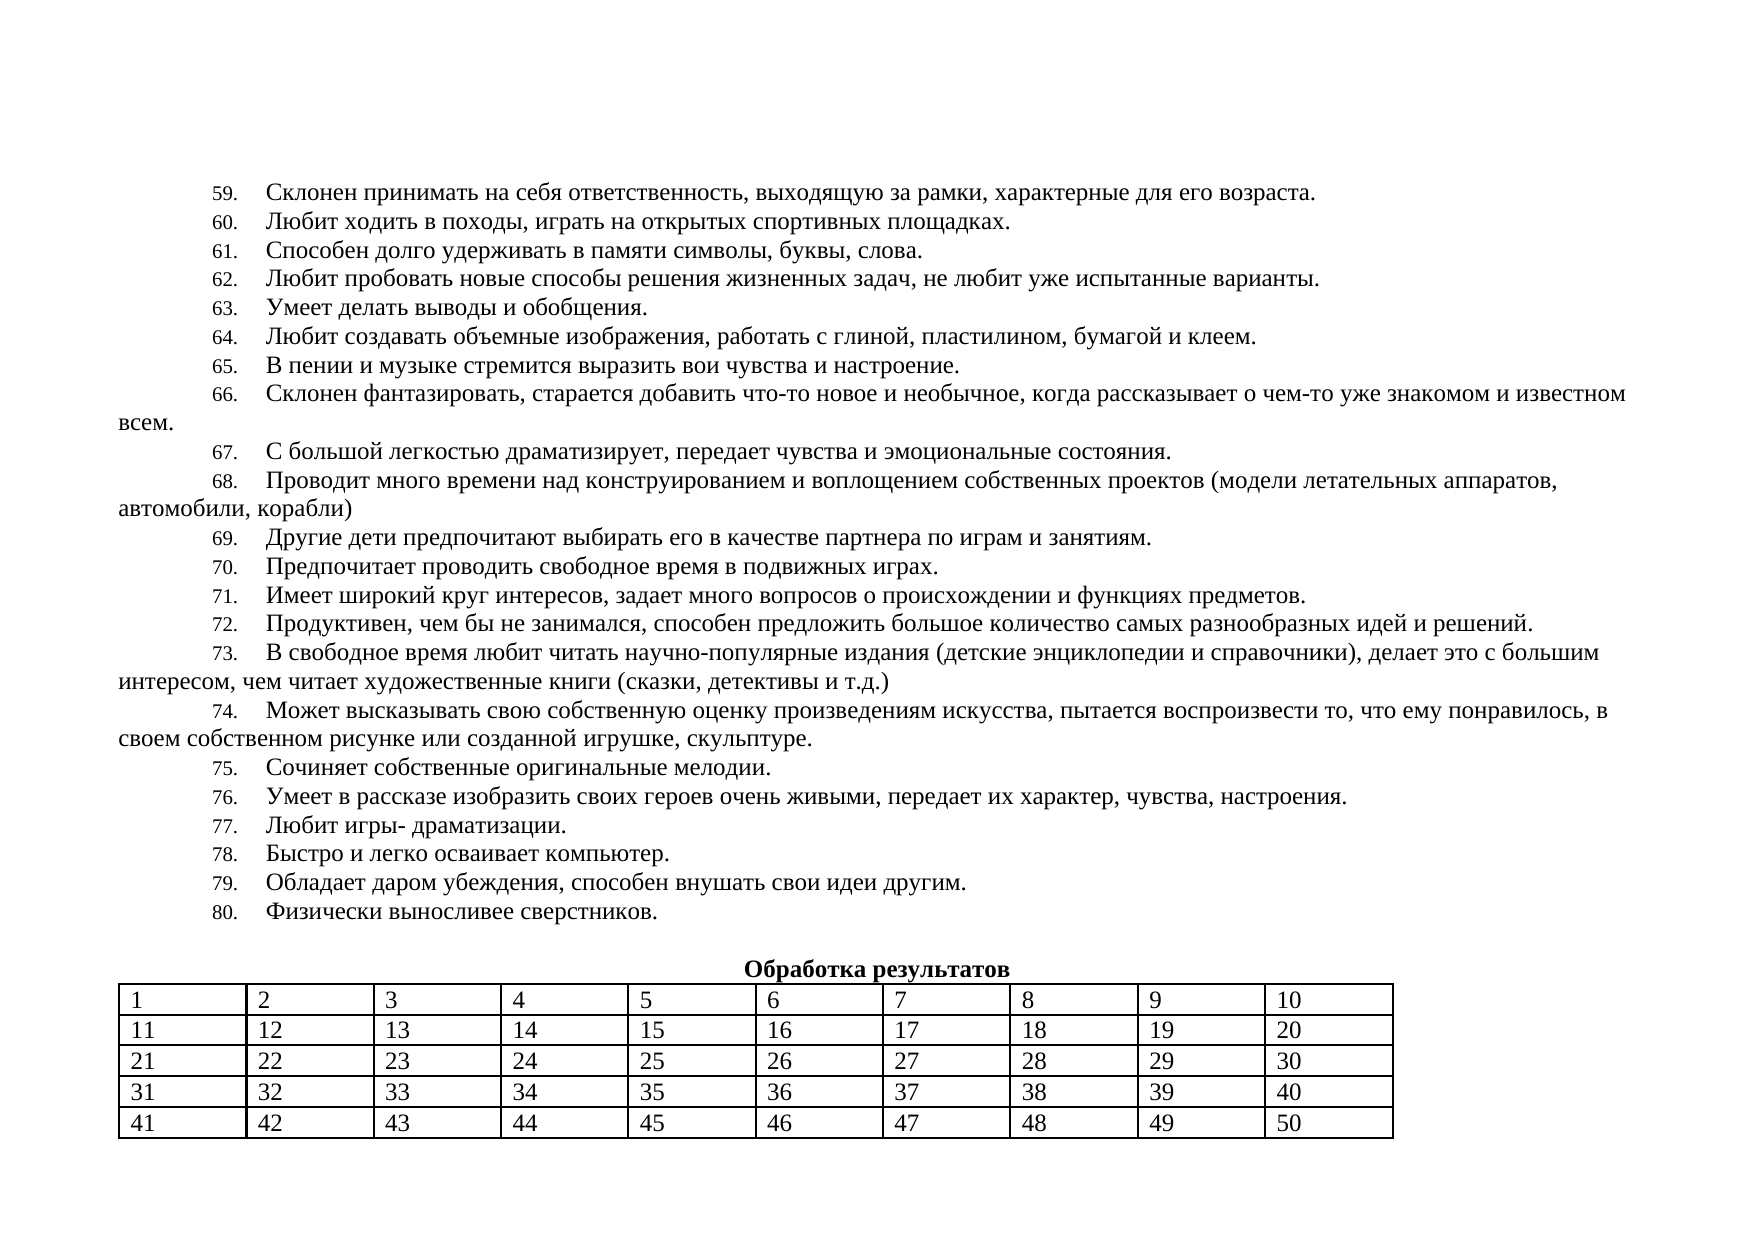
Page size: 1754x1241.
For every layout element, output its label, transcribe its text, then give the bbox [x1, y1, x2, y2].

list Продуктивен, чем бы не занимался, способен предложить большое количество самых разнообразных идей и решений. [118, 608, 1636, 637]
table_cell 17 [884, 1016, 1009, 1044]
list Имеет широкий круг интересов, задает много вопросов о происхождении и функциях предметов. [118, 580, 1636, 608]
table_cell 37 [884, 1077, 1009, 1106]
table_cell 39 [1139, 1077, 1264, 1106]
list С большой легкостью драматизирует, передает чувства и эмоциональные состояния. [118, 436, 1636, 465]
list Обладает даром убеждения, способен внушать свои идеи другим. [118, 867, 1636, 896]
table_cell 26 [757, 1046, 882, 1075]
table_cell 45 [629, 1108, 755, 1137]
table_cell 16 [757, 1016, 882, 1044]
table_cell 12 [248, 1016, 373, 1044]
table_cell 23 [375, 1046, 500, 1075]
list Любит создавать объемные изображения, работать с глиной, пластилином, бумагой и клеем. [118, 321, 1636, 350]
list Любит игры- драматизации. [118, 810, 1636, 838]
table_cell 48 [1011, 1108, 1137, 1137]
table_header 4 [502, 985, 627, 1013]
table_cell 18 [1011, 1016, 1137, 1044]
table_cell 22 [248, 1046, 373, 1075]
list Сочиняет собственные оригинальные мелодии. [118, 752, 1636, 781]
table_cell 13 [375, 1016, 500, 1044]
table_cell 43 [375, 1108, 500, 1137]
table_cell 42 [248, 1108, 373, 1137]
list Способен долго удерживать в памяти символы, буквы, слова. [118, 235, 1636, 263]
table_cell 21 [120, 1046, 245, 1075]
list Любит ходить в походы, играть на открытых спортивных площадках. [118, 206, 1636, 235]
list Склонен принимать на себя ответственность, выходящую за рамки, характерные для его возраста. [118, 177, 1636, 206]
list Может высказывать свою собственную оценку произведениям искусства, пытается воспроизвести то, что ему понравилось, в своем собственном рисунке или созданной игрушке, скульптуре. [118, 695, 1636, 752]
table_cell 31 [120, 1077, 245, 1106]
list Предпочитает проводить свободное время в подвижных играх. [118, 551, 1636, 580]
table_cell 50 [1266, 1108, 1392, 1137]
table_cell 46 [757, 1108, 882, 1137]
table_header 7 [884, 985, 1009, 1013]
table_cell 40 [1266, 1077, 1392, 1106]
list В свободное время любит читать научно-популярные издания (детские энциклопедии и справочники), делает это с большим интересом, чем читает художественные книги (сказки, детективы и т.д.) [118, 637, 1636, 695]
table_header 3 [375, 985, 500, 1013]
list Быстро и легко осваивает компьютер. [118, 838, 1636, 867]
table_header 1 [120, 985, 245, 1013]
table_cell 36 [757, 1077, 882, 1106]
table_cell 38 [1011, 1077, 1137, 1106]
table_cell 14 [502, 1016, 627, 1044]
list В пении и музыке стремится выразить вои чувства и настроение. [118, 350, 1636, 378]
table_cell 15 [629, 1016, 755, 1044]
table_cell 11 [120, 1016, 245, 1044]
table_header 5 [629, 985, 755, 1013]
table_cell 49 [1139, 1108, 1264, 1137]
table_cell 19 [1139, 1016, 1264, 1044]
table_cell 34 [502, 1077, 627, 1106]
table_header 9 [1139, 985, 1264, 1013]
table_cell 25 [629, 1046, 755, 1075]
table_cell 33 [375, 1077, 500, 1106]
text Обработка результатов [118, 954, 1636, 983]
table_cell 47 [884, 1108, 1009, 1137]
table_cell 44 [502, 1108, 627, 1137]
list Другие дети предпочитают выбирать его в качестве партнера по играм и занятиям. [118, 522, 1636, 551]
list Умеет в рассказе изобразить своих героев очень живыми, передает их характер, чувства, настроения. [118, 781, 1636, 810]
table_cell 35 [629, 1077, 755, 1106]
table_cell 24 [502, 1046, 627, 1075]
table_cell 28 [1011, 1046, 1137, 1075]
table_cell 29 [1139, 1046, 1264, 1075]
table_header 8 [1011, 985, 1137, 1013]
table_cell 32 [248, 1077, 373, 1106]
table_cell 27 [884, 1046, 1009, 1075]
list Склонен фантазировать, старается добавить что-то новое и необычное, когда рассказывает о чем-то уже знакомом и известном всем. [118, 378, 1636, 436]
table_header 6 [757, 985, 882, 1013]
table_cell 20 [1266, 1016, 1392, 1044]
list Физически выносливее сверстников. [118, 896, 1636, 925]
list Любит пробовать новые способы решения жизненных задач, не любит уже испытанные варианты. [118, 263, 1636, 292]
list Проводит много времени над конструированием и воплощением собственных проектов (модели летательных аппаратов, автомобили, корабли) [118, 465, 1636, 522]
table_cell 41 [120, 1108, 245, 1137]
list Умеет делать выводы и обобщения. [118, 292, 1636, 321]
table_header 10 [1266, 985, 1392, 1013]
table_header 2 [248, 985, 373, 1013]
table_cell 30 [1266, 1046, 1392, 1075]
